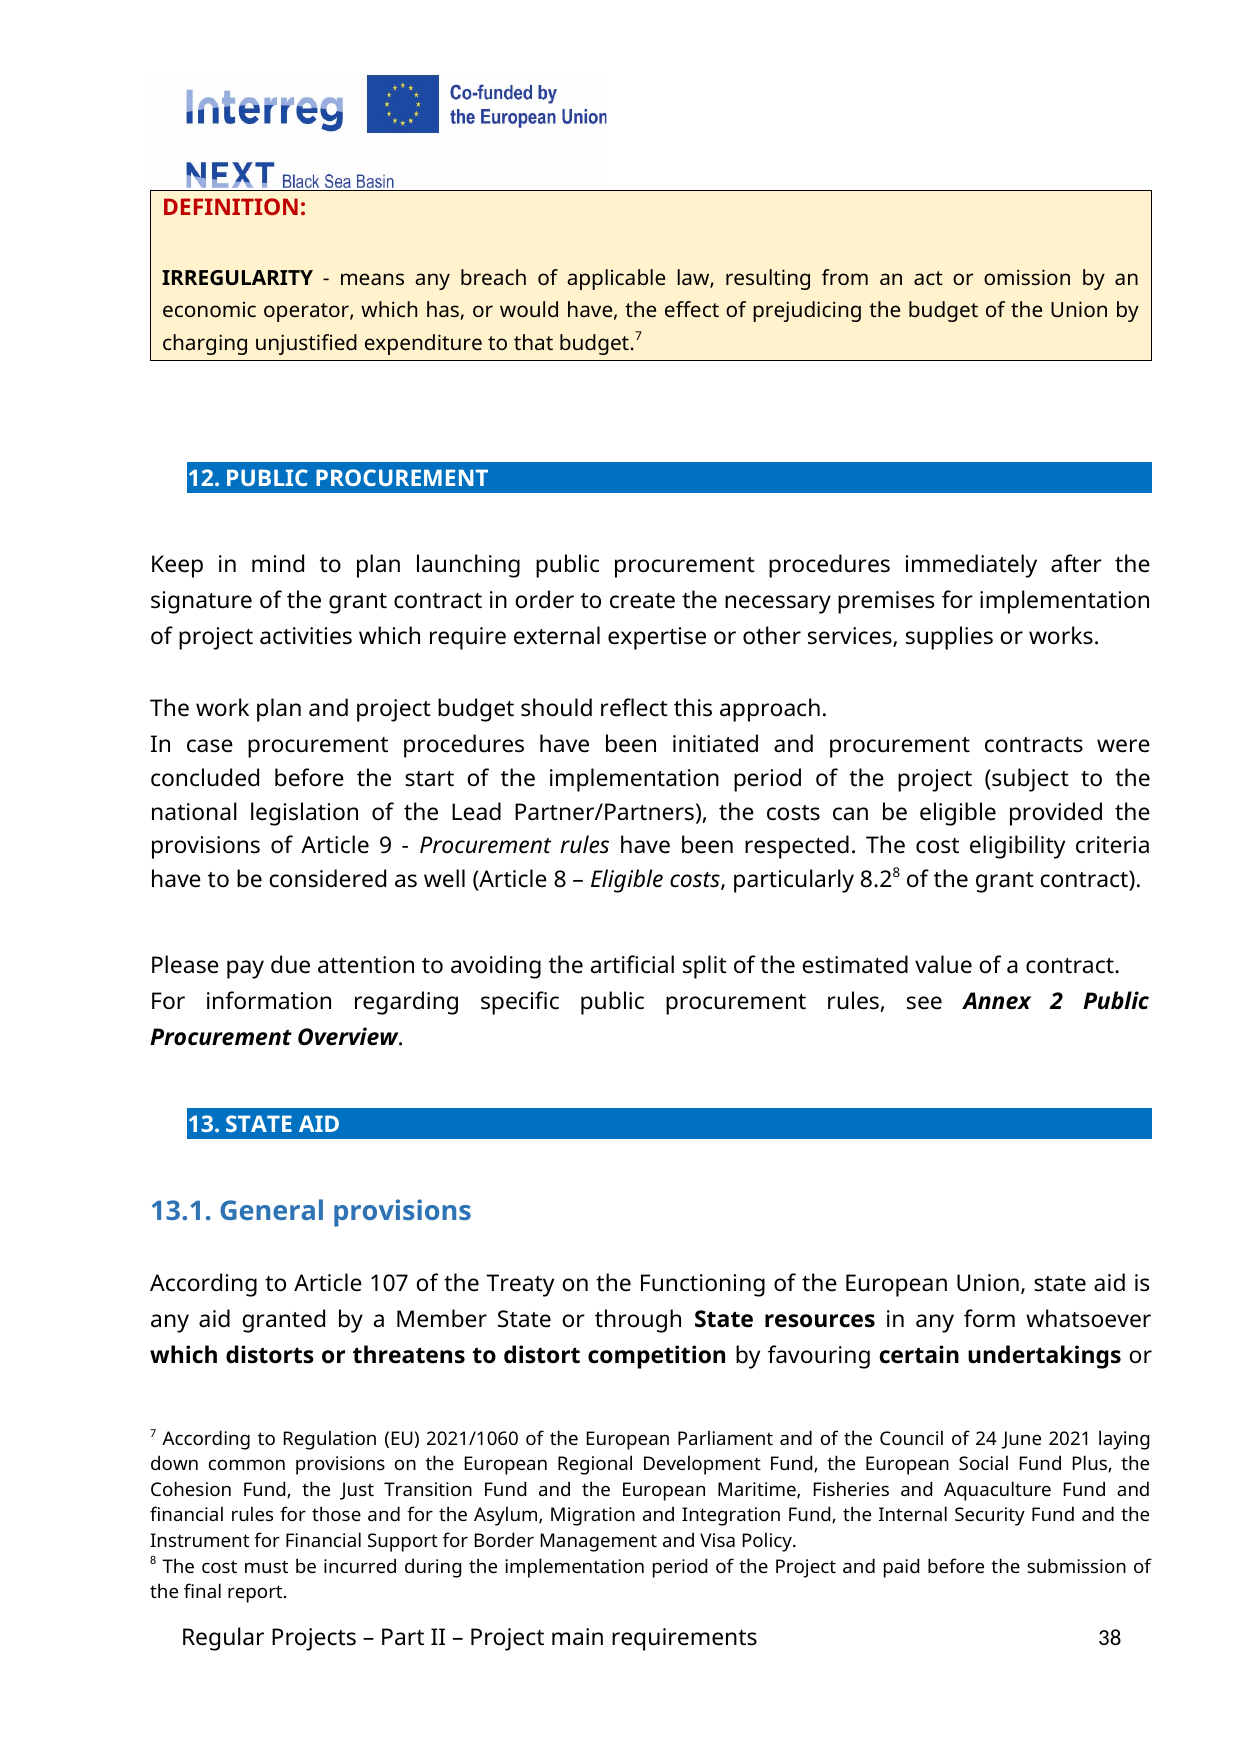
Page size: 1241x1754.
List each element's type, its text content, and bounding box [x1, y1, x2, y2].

text Please pay due attention to avoiding the artificial split of the estimated value of a contract. [150, 949, 1152, 981]
subtitle 13.1. General provisions [150, 1192, 1152, 1228]
list PUBLIC PROCUREMENT [187, 462, 1152, 493]
table_header DEFINITION: IRREGULARITY - means any breach of applicable law, resulting from an act or omission by an economic operator, which has, or would have, the effect of prejudicing the budget of the Union by charging unjustified expenditure to that budget. [151, 191, 1151, 360]
list STATE AID [187, 1108, 1152, 1139]
text In case procurement procedures have been initiated and procurement contracts were concluded before the start of the implementation period of the project (subject to the national legislation of the Lead Partner/Partners), the costs can be eligible provided the provisions of Article 9 - Procurement rules have been respected. The cost eligibility criteria have to be considered as well (Article 8 – Eligible costs, particularly 8.2 of the grant contract). [150, 728, 1152, 894]
text Keep in mind to plan launching public procurement procedures immediately after the signature of the grant contract in order to create the necessary premises for implementation of project activities which require external expertise or other services, supplies or works. [150, 548, 1152, 651]
text For information regarding specific public procurement rules, see Annex 2 Public Procurement Overview. [150, 985, 1152, 1052]
text The work plan and project budget should reflect this approach. [150, 692, 1152, 723]
picture [150, 73, 607, 188]
